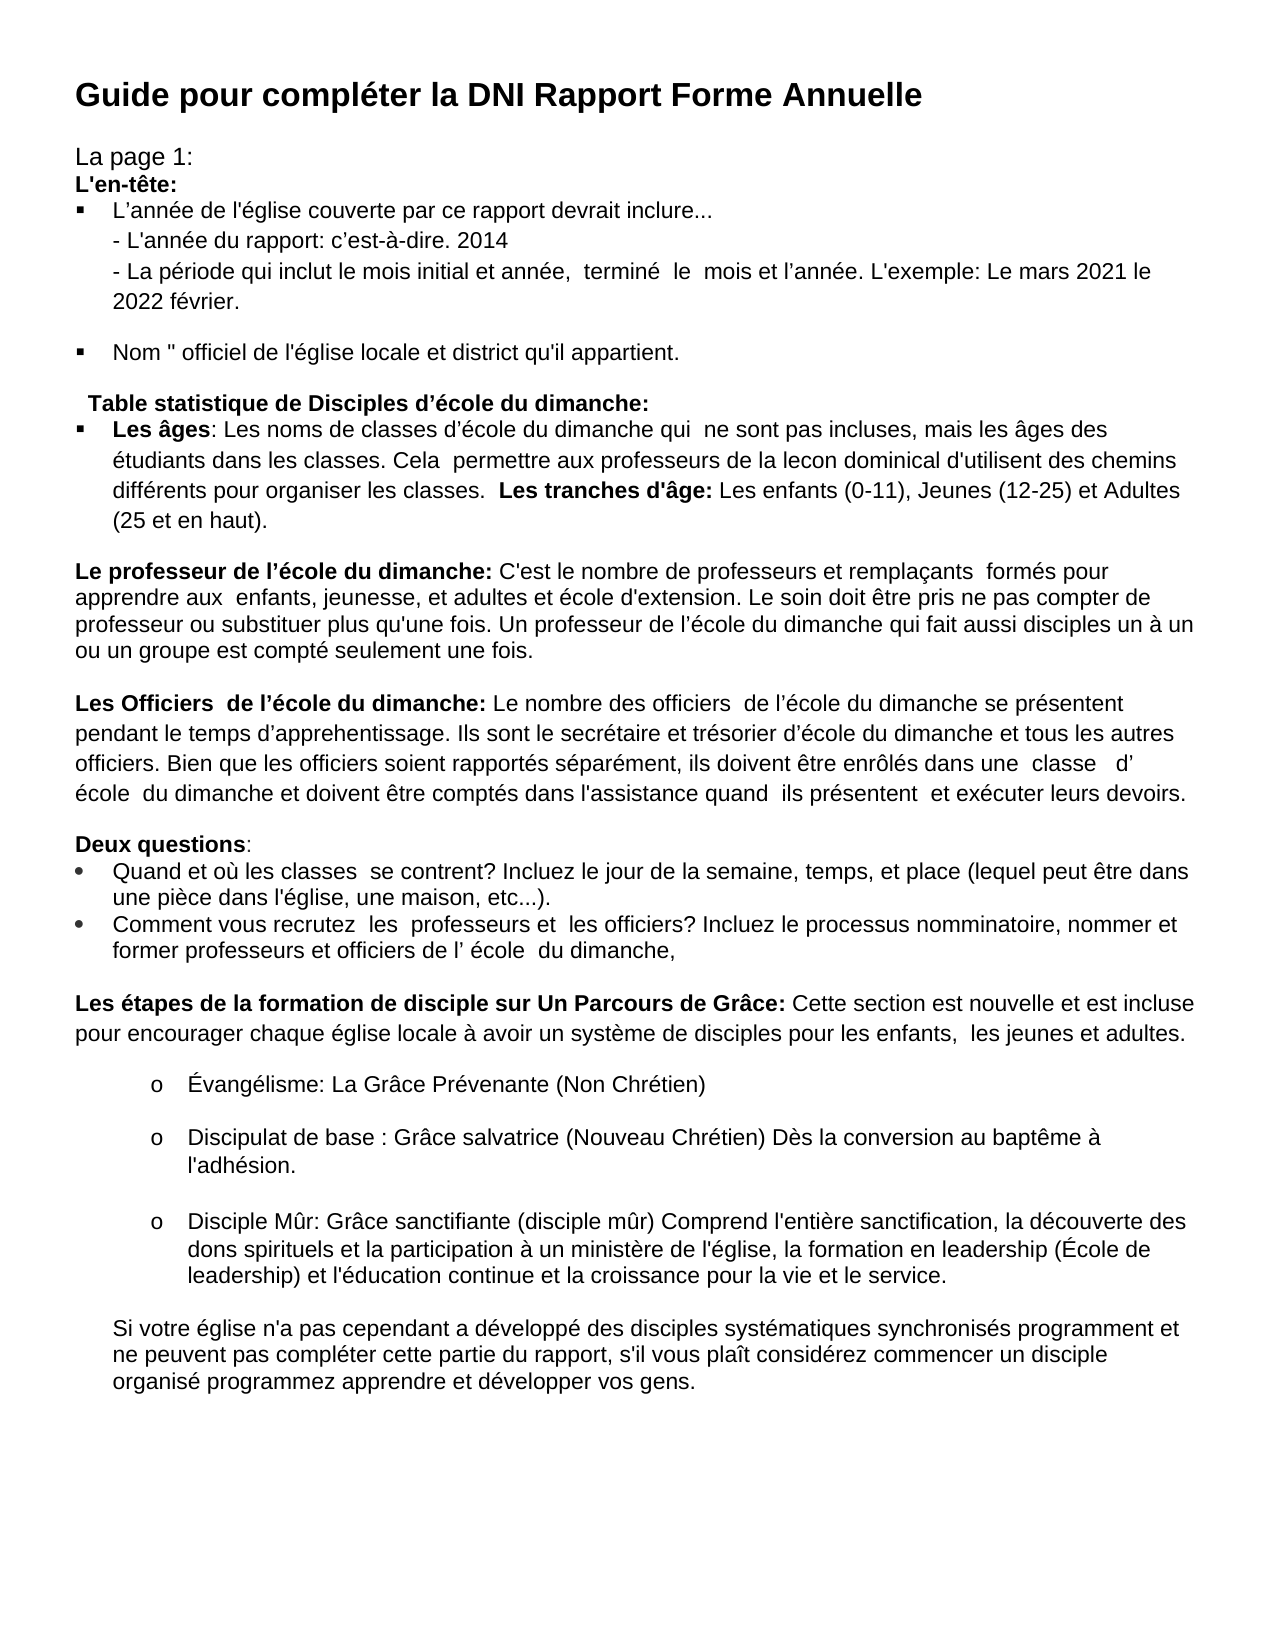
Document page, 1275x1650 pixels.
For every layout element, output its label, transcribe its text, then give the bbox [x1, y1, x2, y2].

text La page 1: [75, 142, 1200, 171]
text Le professeur de l’école du dimanche: C'est le nombre de professeurs et remplaçants formés pour apprendre aux enfants, jeunesse, et adultes et école d'extension. Le soin doit être pris ne pas compter de professeur ou substituer plus qu'une fois. Un professeur de l’école du dimanche qui fait aussi disciples un à un ou un groupe est compté seulement une fois. [75, 558, 1200, 663]
list Quand et où les classes se contrent? Incluez le jour de la semaine, temps, et place (lequel peut être dans une pièce dans l'église, une maison, etc...). [75, 858, 1200, 911]
text Guide pour compléter la DNI Rapport Forme Annuelle [75, 75, 1200, 113]
text Si votre église n'a pas cependant a développé des disciples systématiques synchronisés programment et ne peuvent pas compléter cette partie du rapport, s'il vous plaît considérez commencer un disciple organisé programmez apprendre et développer vos gens. [112, 1315, 1200, 1394]
list Disciple Mûr: Grâce sanctifiante (disciple mûr) Comprend l'entière sanctification, la découverte des dons spirituels et la participation à un ministère de l'église, la formation en leadership (École de leadership) et l'éducation continue et la croissance pour la vie et le service. [150, 1208, 1200, 1289]
list Discipulat de base : Grâce salvatrice (Nouveau Chrétien) Dès la conversion au baptême à l'adhésion. [150, 1124, 1200, 1208]
text Deux questions: [75, 831, 1200, 858]
text Les Officiers de l’école du dimanche: Le nombre des officiers de l’école du dimanche se présentent pendant le temps d’apprehentissage. Ils sont le secrétaire et trésorier d’école du dimanche et tous les autres officiers. Bien que les officiers soient rapportés séparément, ils doivent être enrôlés dans une classe d’ école du dimanche et doivent être comptés dans l'assistance quand ils présentent et exécuter leurs devoirs. [75, 690, 1200, 807]
text L'en-tête: [75, 171, 1200, 197]
text Table statistique de Disciples d’école du dimanche: [75, 390, 1200, 416]
list Évangélisme: La Grâce Prévenante (Non Chrétien) [150, 1071, 1200, 1099]
text Les étapes de la formation de disciple sur Un Parcours de Grâce: Cette section est nouvelle et est incluse pour encourager chaque église locale à avoir un système de disciples pour les enfants, les jeunes et adultes. [75, 989, 1200, 1046]
list Nom " officiel de l'église locale et district qu'il appartient. [75, 339, 1200, 365]
list Comment vous recrutez les professeurs et les officiers? Incluez le processus nomminatoire, nommer et former professeurs et officiers de l’ école du dimanche, [75, 911, 1200, 963]
list L’année de l'église couverte par ce rapport devrait inclure... - L'année du rapport: c’est-à-dire. 2014 - La période qui inclut le mois initial et année, terminé le mois et l’année. L'exemple: Le mars 2021 le 2022 février. [75, 197, 1200, 314]
list Les âges: Les noms de classes d’école du dimanche qui ne sont pas incluses, mais les âges des étudiants dans les classes. Cela permettre aux professeurs de la lecon dominical d'utilisent des chemins différents pour organiser les classes. Les tranches d'âge: Les enfants (0-11), Jeunes (12-25) et Adultes (25 et en haut). [75, 416, 1200, 533]
